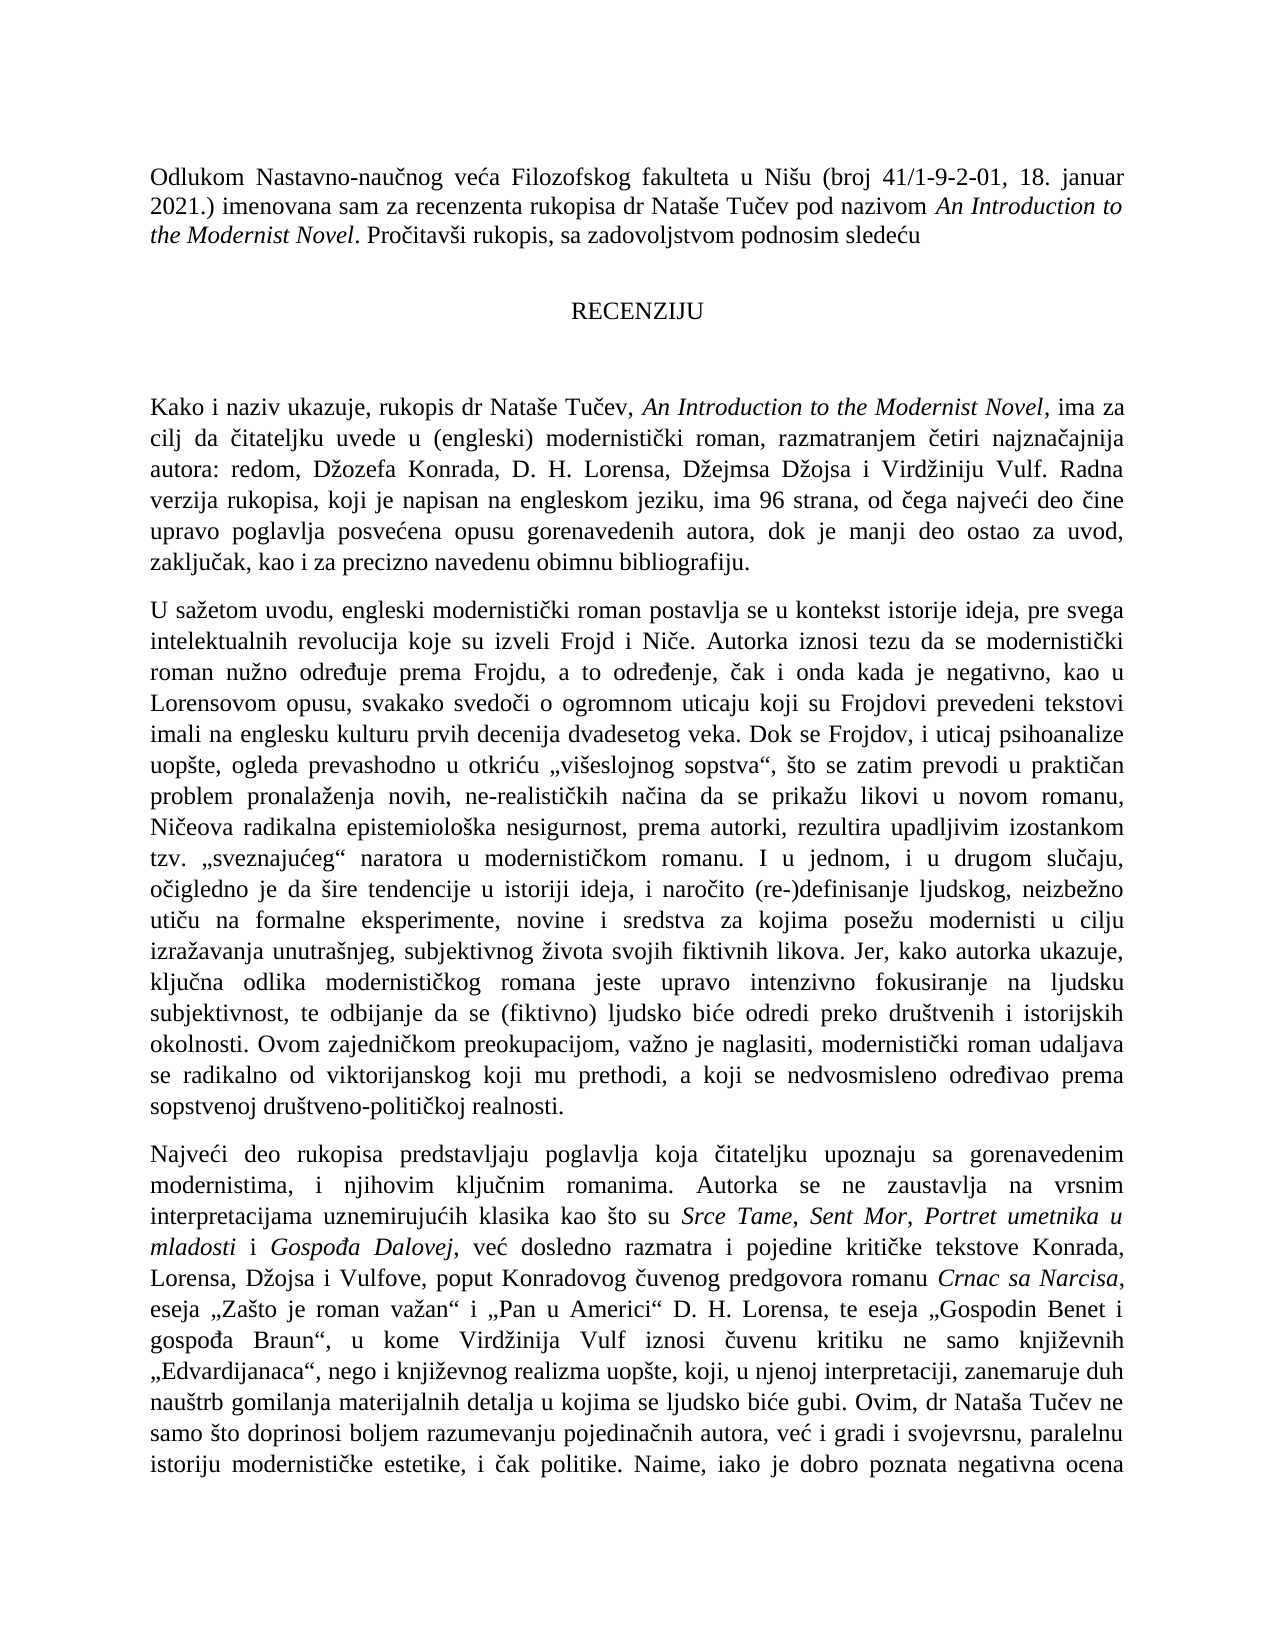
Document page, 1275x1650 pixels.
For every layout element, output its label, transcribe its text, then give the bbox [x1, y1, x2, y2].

text RECENZIJU [150, 296, 1125, 325]
text Odlukom Nastavno-naučnog veća Filozofskog fakulteta u Nišu (broj 41/1-9-2-01, 18. januar 2021.) imenovana sam za recenzenta rukopisa dr Nataše Tučev pod nazivom An Introduction to the Modernist Novel. Pročitavši rukopis, sa zadovoljstvom podnosim sledeću [150, 162, 1125, 249]
text U sažetom uvodu, engleski modernistički roman postavlja se u kontekst istorije ideja, pre svega intelektualnih revolucija koje su izveli Frojd i Niče. Autorka iznosi tezu da se modernistički roman nužno određuje prema Frojdu, a to određenje, čak i onda kada je negativno, kao u Lorensovom opusu, svakako svedoči o ogromnom uticaju koji su Frojdovi prevedeni tekstovi imali na englesku kulturu prvih decenija dvadesetog veka. Dok se Frojdov, i uticaj psihoanalize uopšte, ogleda prevashodno u otkriću „višeslojnog sopstva“, što se zatim prevodi u praktičan problem pronalaženja novih, ne-realističkih načina da se prikažu likovi u novom romanu, Ničeova radikalna epistemiološka nesigurnost, prema autorki, rezultira upadljivim izostankom tzv. „sveznajućeg“ naratora u modernističkom romanu. I u jednom, i u drugom slučaju, očigledno je da šire tendencije u istoriji ideja, i naročito (re-)definisanje ljudskog, neizbežno utiču na formalne eksperimente, novine i sredstva za kojima posežu modernisti u cilju izražavanja unutrašnjeg, subjektivnog života svojih fiktivnih likova. Jer, kako autorka ukazuje, ključna odlika modernističkog romana jeste upravo intenzivno fokusiranje na ljudsku subjektivnost, te odbijanje da se (fiktivno) ljudsko biće odredi preko društvenih i istorijskih okolnosti. Ovom zajedničkom preokupacijom, važno je naglasiti, modernistički roman udaljava se radikalno od viktorijanskog koji mu prethodi, a koji se nedvosmisleno određivao prema sopstvenoj društveno-političkoj realnosti. [150, 595, 1125, 1120]
text Kako i naziv ukazuje, rukopis dr Nataše Tučev, An Introduction to the Modernist Novel, ima za cilj da čitateljku uvede u (engleski) modernistički roman, razmatranjem četiri najznačajnija autora: redom, Džozefa Konrada, D. H. Lorensa, Džejmsa Džojsa i Virdžiniju Vulf. Radna verzija rukopisa, koji je napisan na engleskom jeziku, ima 96 strana, od čega najveći deo čine upravo poglavlja posvećena opusu gorenavedenih autora, dok je manji deo ostao za uvod, zaključak, kao i za precizno navedenu obimnu bibliografiju. [150, 392, 1125, 576]
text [150, 1139, 1125, 1478]
